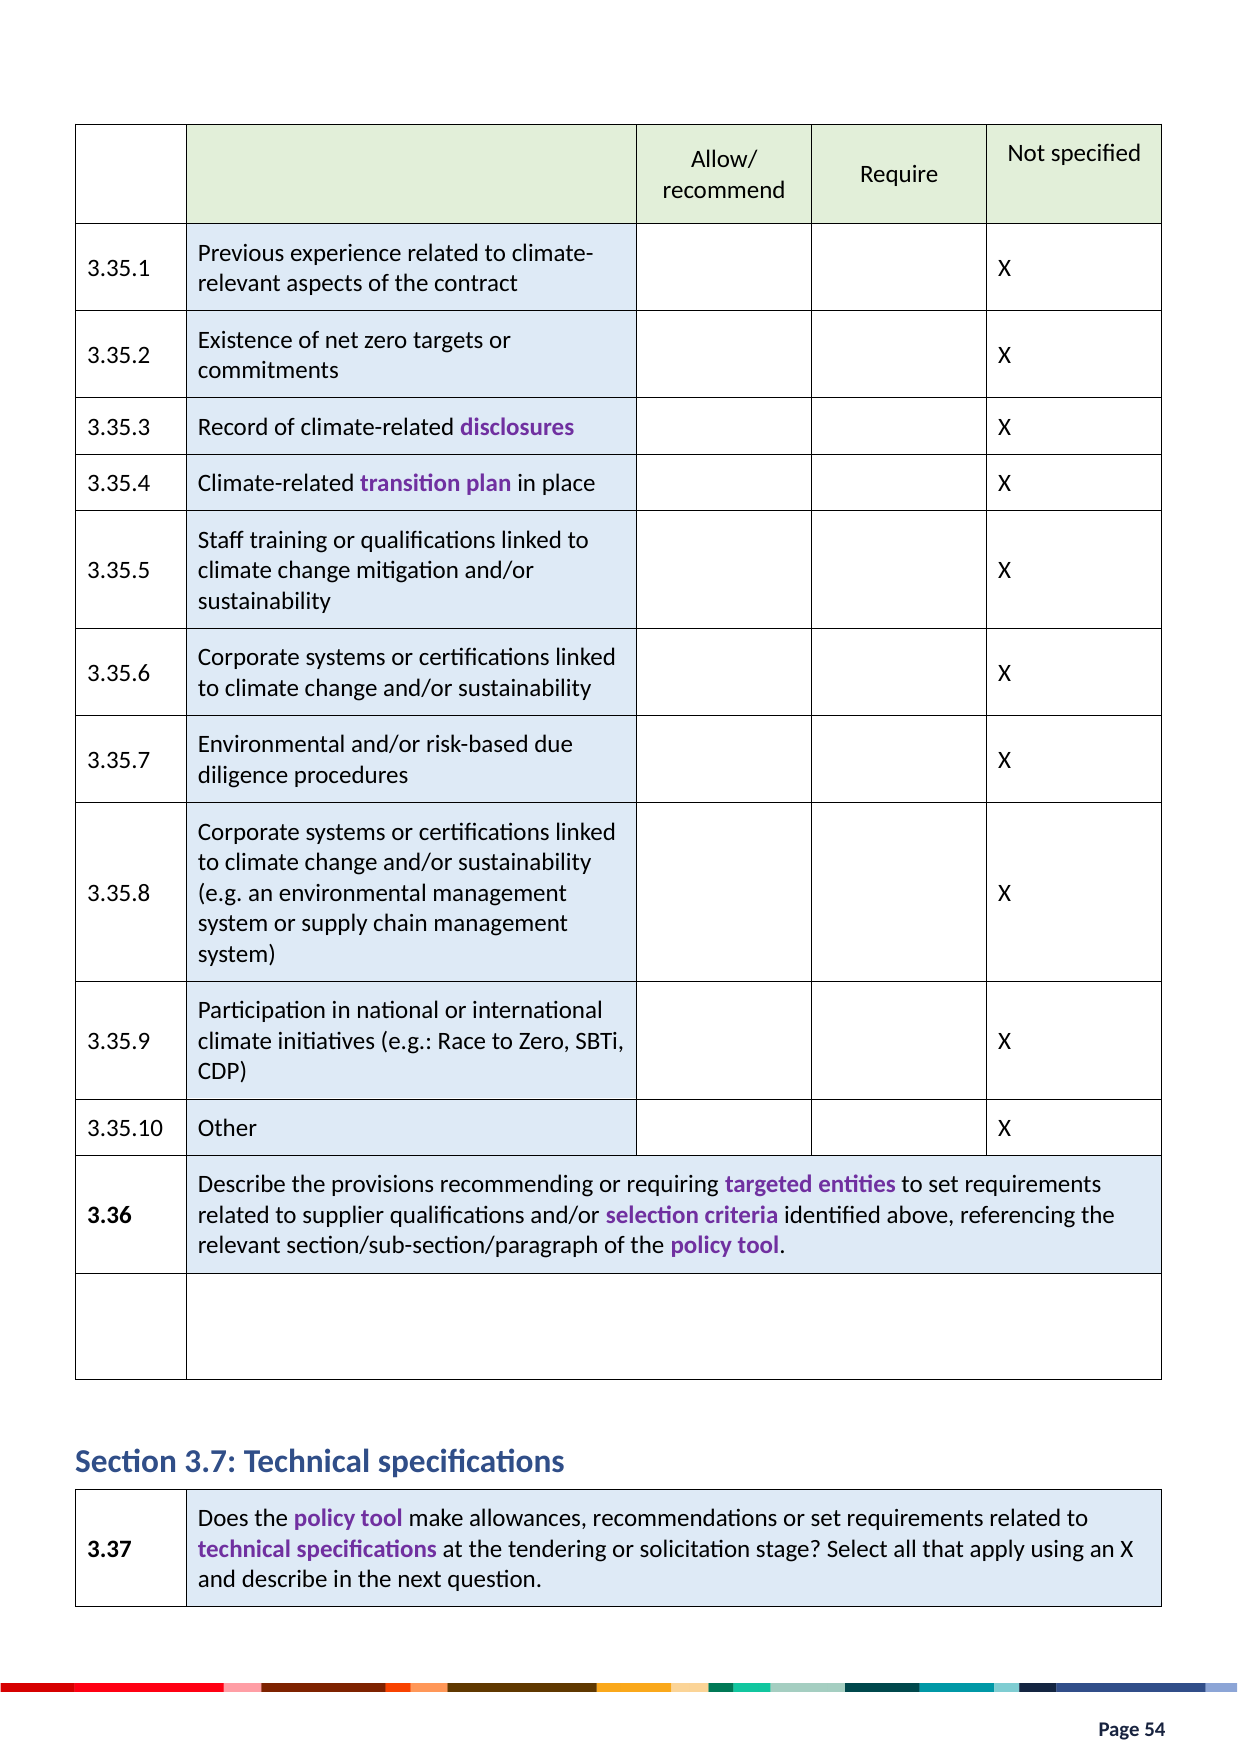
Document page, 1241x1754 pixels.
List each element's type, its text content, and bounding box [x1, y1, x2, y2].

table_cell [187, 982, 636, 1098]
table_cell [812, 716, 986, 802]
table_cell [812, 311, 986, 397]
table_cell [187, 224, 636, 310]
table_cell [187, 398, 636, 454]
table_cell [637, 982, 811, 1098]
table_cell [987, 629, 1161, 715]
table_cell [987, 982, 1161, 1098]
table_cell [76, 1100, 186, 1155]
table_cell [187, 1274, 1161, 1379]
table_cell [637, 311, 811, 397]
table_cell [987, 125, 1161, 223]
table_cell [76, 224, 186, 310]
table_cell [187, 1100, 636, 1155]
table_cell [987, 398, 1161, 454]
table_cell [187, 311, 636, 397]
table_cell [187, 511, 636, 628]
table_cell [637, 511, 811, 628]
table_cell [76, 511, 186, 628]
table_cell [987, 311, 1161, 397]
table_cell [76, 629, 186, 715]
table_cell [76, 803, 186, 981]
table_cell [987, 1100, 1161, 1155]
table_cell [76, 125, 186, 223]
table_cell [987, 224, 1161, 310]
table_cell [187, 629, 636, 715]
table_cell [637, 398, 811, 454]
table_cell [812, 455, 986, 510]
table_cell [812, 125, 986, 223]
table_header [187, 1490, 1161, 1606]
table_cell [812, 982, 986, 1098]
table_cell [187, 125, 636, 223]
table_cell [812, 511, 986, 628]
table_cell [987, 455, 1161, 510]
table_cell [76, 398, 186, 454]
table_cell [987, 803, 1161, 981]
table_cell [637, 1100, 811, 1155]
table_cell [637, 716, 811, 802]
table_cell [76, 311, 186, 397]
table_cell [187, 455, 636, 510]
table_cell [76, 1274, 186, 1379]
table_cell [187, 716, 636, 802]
subtitle Section 3.7: Technical specifications [75, 1439, 1165, 1480]
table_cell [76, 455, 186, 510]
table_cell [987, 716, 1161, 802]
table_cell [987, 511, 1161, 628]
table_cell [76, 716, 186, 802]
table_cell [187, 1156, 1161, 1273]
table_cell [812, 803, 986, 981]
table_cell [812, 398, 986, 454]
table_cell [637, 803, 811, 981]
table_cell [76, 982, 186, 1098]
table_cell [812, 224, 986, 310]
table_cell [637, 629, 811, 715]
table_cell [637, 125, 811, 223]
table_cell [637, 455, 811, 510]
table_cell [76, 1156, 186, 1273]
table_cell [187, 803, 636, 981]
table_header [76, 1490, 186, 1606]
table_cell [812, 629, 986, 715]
picture [0, 1683, 1236, 1692]
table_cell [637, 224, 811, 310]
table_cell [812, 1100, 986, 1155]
